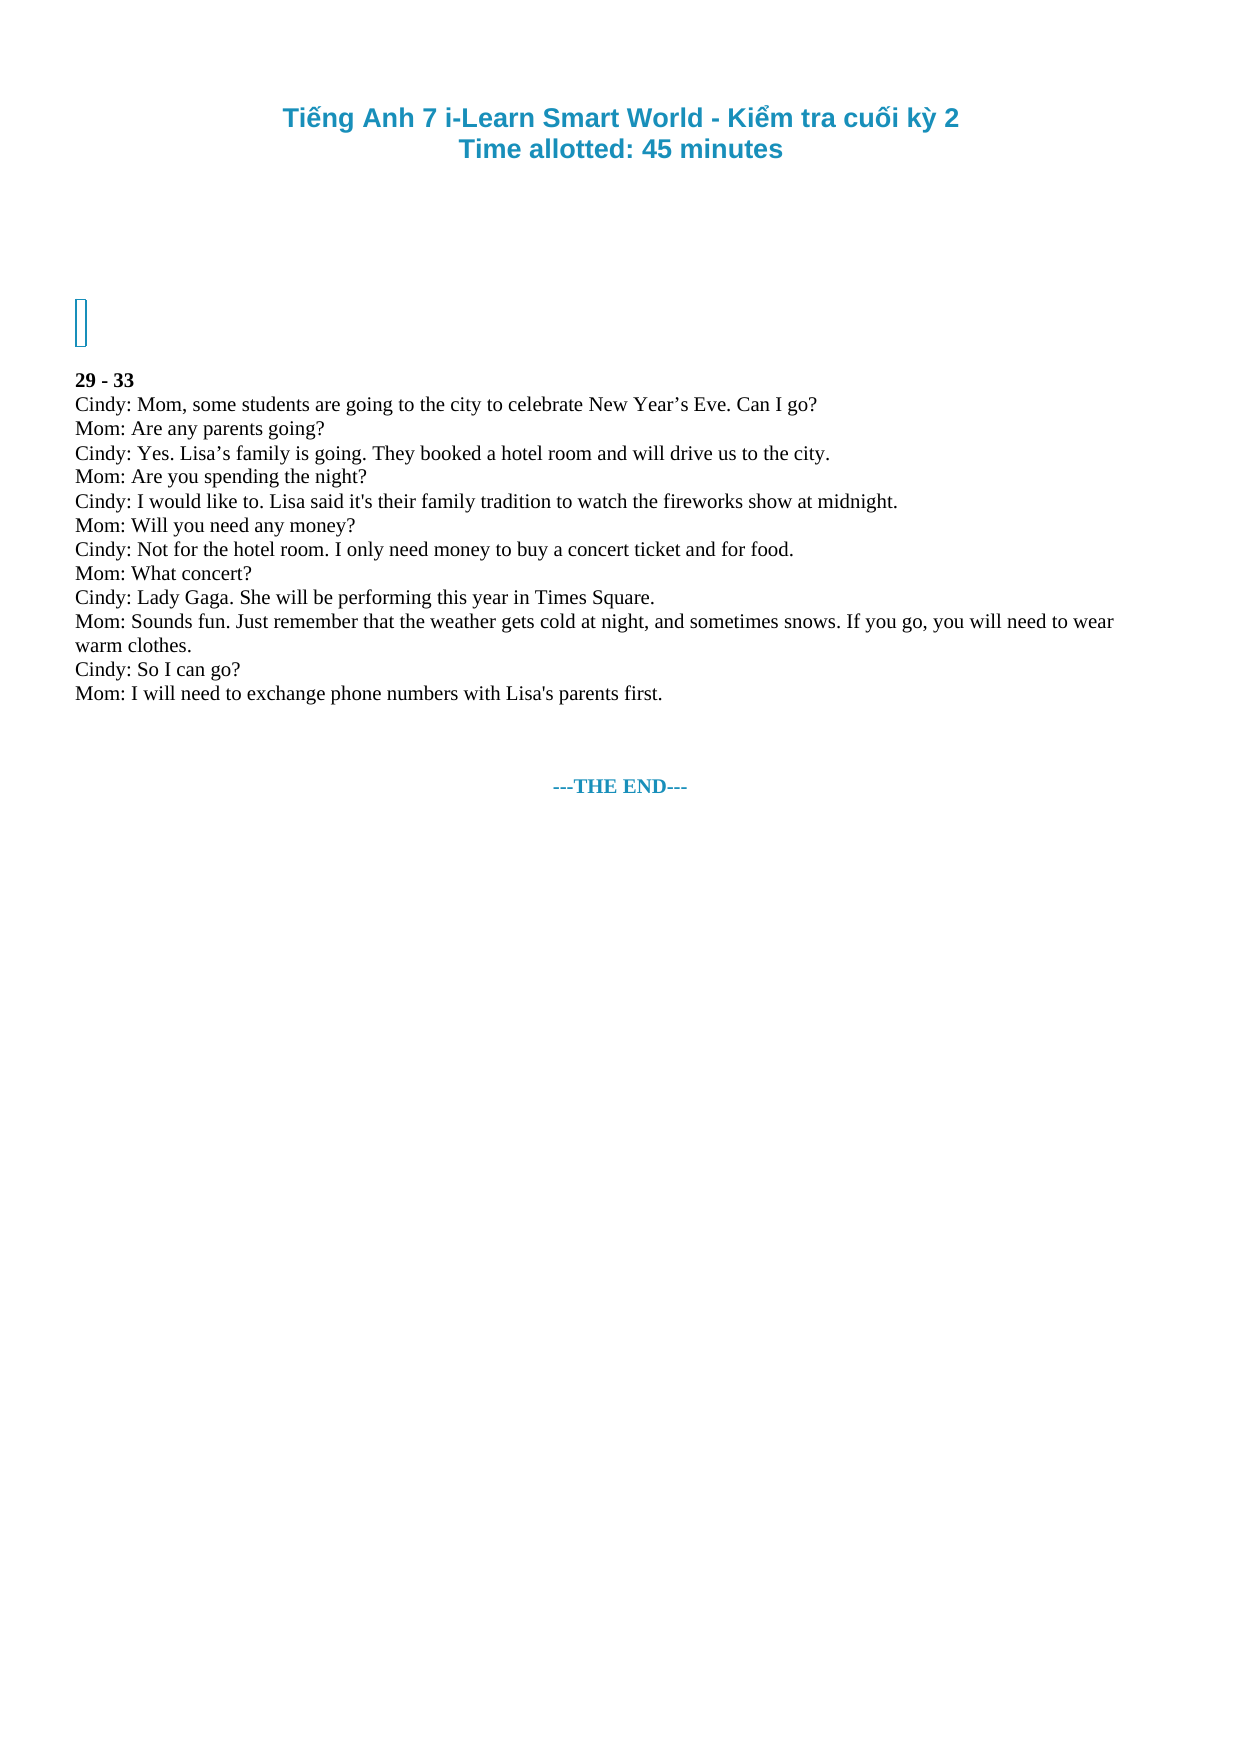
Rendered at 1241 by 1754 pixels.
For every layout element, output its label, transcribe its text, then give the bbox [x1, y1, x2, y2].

text ---THE END--- [75, 774, 1165, 798]
table_header Tiếng Anh 7 i-Learn Smart World - Kiểm tra cuối kỳ 2 Time allotted: 45 minutes [77, 77, 1165, 177]
text 29 - 33 [75, 368, 1165, 392]
text Cindy: Mom, some students are going to the city to celebrate New Year’s Eve. Can I go? Mom: Are any parents going? Cindy: Yes. Lisa’s family is going. They booked a hotel room and will drive us to the city. Mom: Are you spending the night? Cindy: I would like to. Lisa said it's their family tradition to watch the fireworks show at midnight. Mom: Will you need any money? Cindy: Not for the hotel room. I only need money to buy a concert ticket and for food. Mom: What concert? Cindy: Lady Gaga. She will be performing this year in Times Square. Mom: Sounds fun. Just remember that the weather gets cold at night, and sometimes snows. If you go, you will need to wear warm clothes. Cindy: So I can go? Mom: I will need to exchange phone numbers with Lisa's parents first. [75, 392, 1165, 705]
